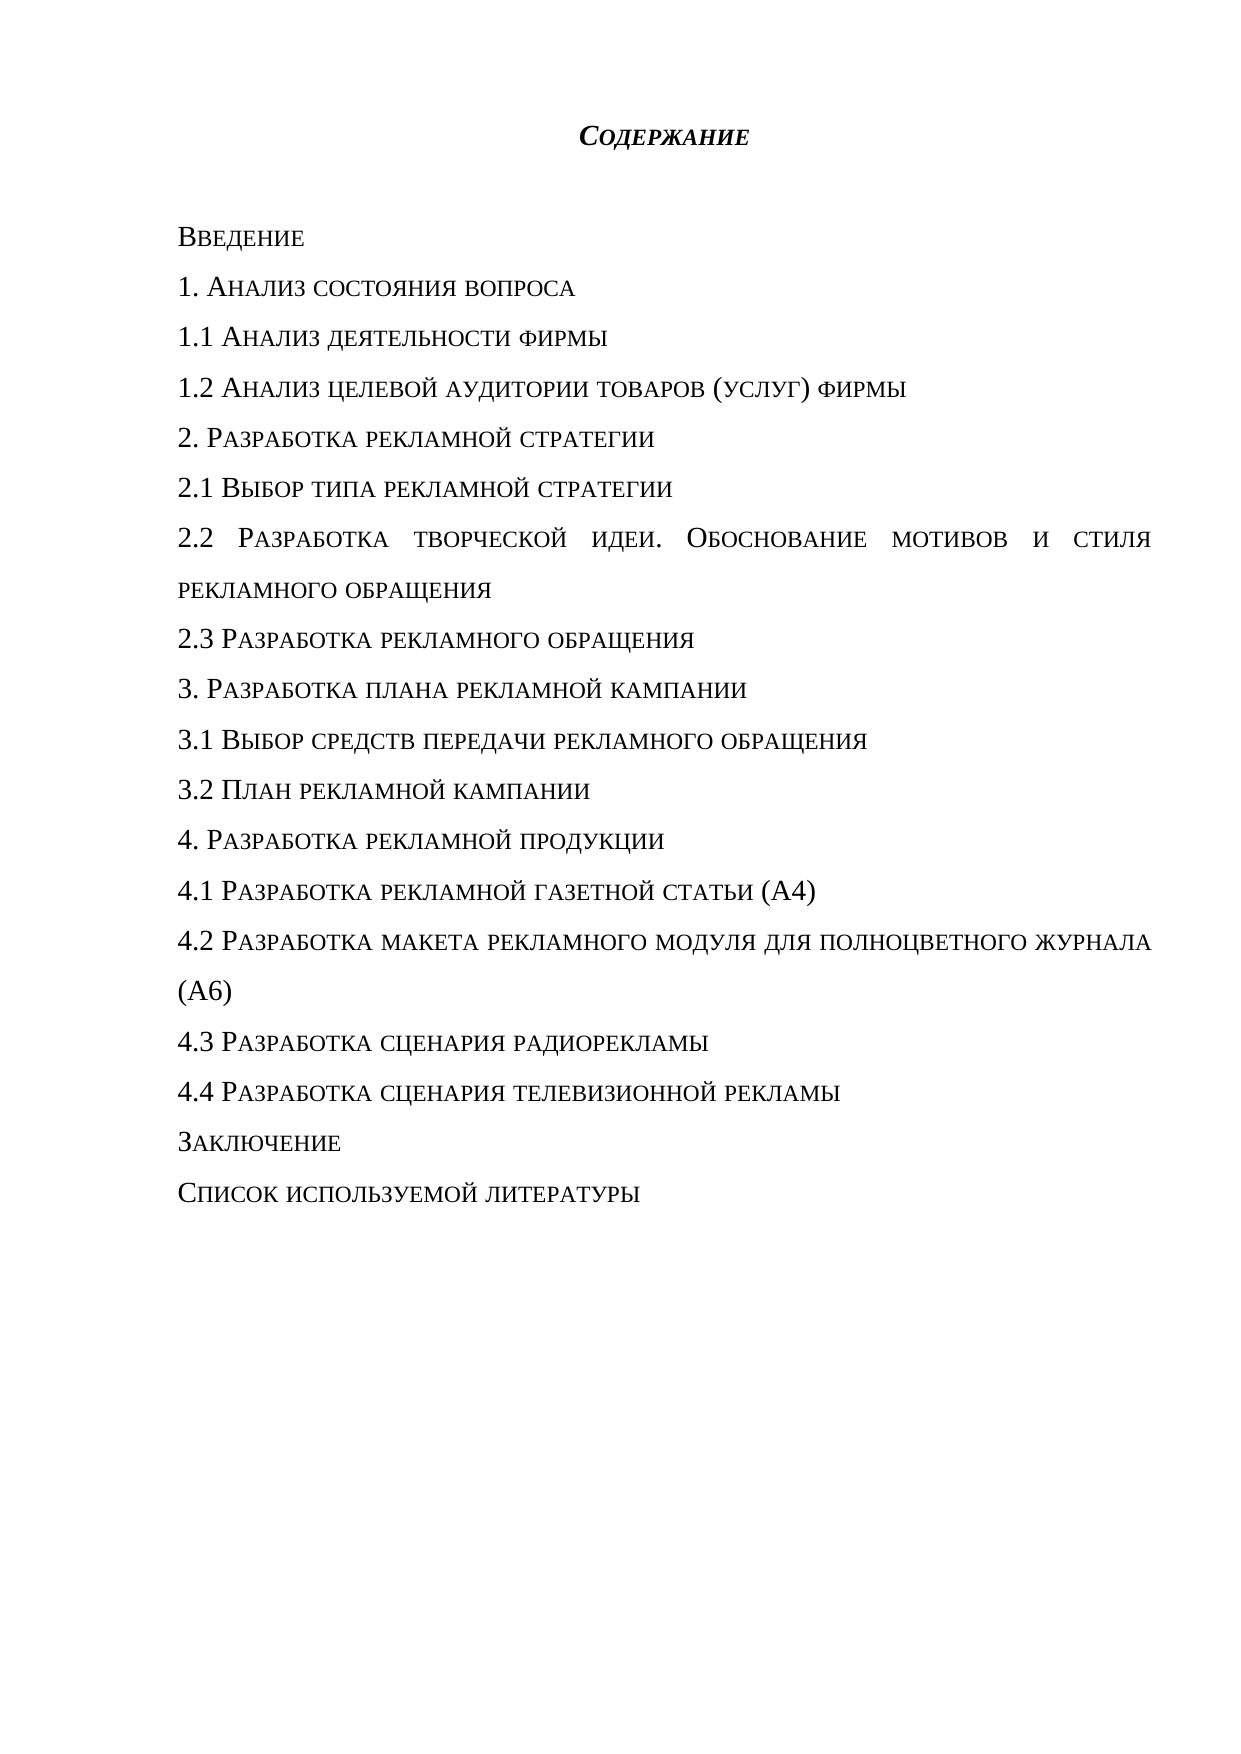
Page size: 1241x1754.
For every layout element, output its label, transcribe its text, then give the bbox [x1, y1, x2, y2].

text 2.1 Выбор типа рекламной стратегии [177, 470, 1152, 504]
text 3.1 Выбор средств передачи рекламного обращения [177, 722, 1152, 755]
text 4.2 Разработка макета рекламного модуля для полноцветного журнала (А6) [177, 923, 1152, 1007]
text 3.2 План рекламной кампании [177, 772, 1152, 806]
text Заключение [177, 1124, 1152, 1158]
text 2.2 Разработка творческой идеи. Обоснование мотивов и стиля рекламного обращения [177, 521, 1152, 604]
text Список используемой литературы [177, 1175, 1152, 1208]
text 2.3 Разработка рекламного обращения [177, 621, 1152, 655]
text 3. Разработка плана рекламной кампании [177, 672, 1152, 705]
text 1.2 Анализ целевой аудитории товаров (услуг) фирмы [177, 370, 1152, 403]
text 2. Разработка рекламной стратегии [177, 420, 1152, 453]
text 4.3 Разработка сценария радиорекламы [177, 1024, 1152, 1057]
text 4.4 Разработка сценария телевизионной рекламы [177, 1074, 1152, 1108]
text 4.1 Разработка рекламной газетной статьи (А4) [177, 873, 1152, 906]
text 4. Разработка рекламной продукции [177, 822, 1152, 856]
text Содержание [177, 118, 1152, 152]
text Введение [177, 219, 1152, 252]
text 1.1 Анализ деятельности фирмы [177, 319, 1152, 353]
text 1. Анализ состояния вопроса [177, 269, 1152, 303]
